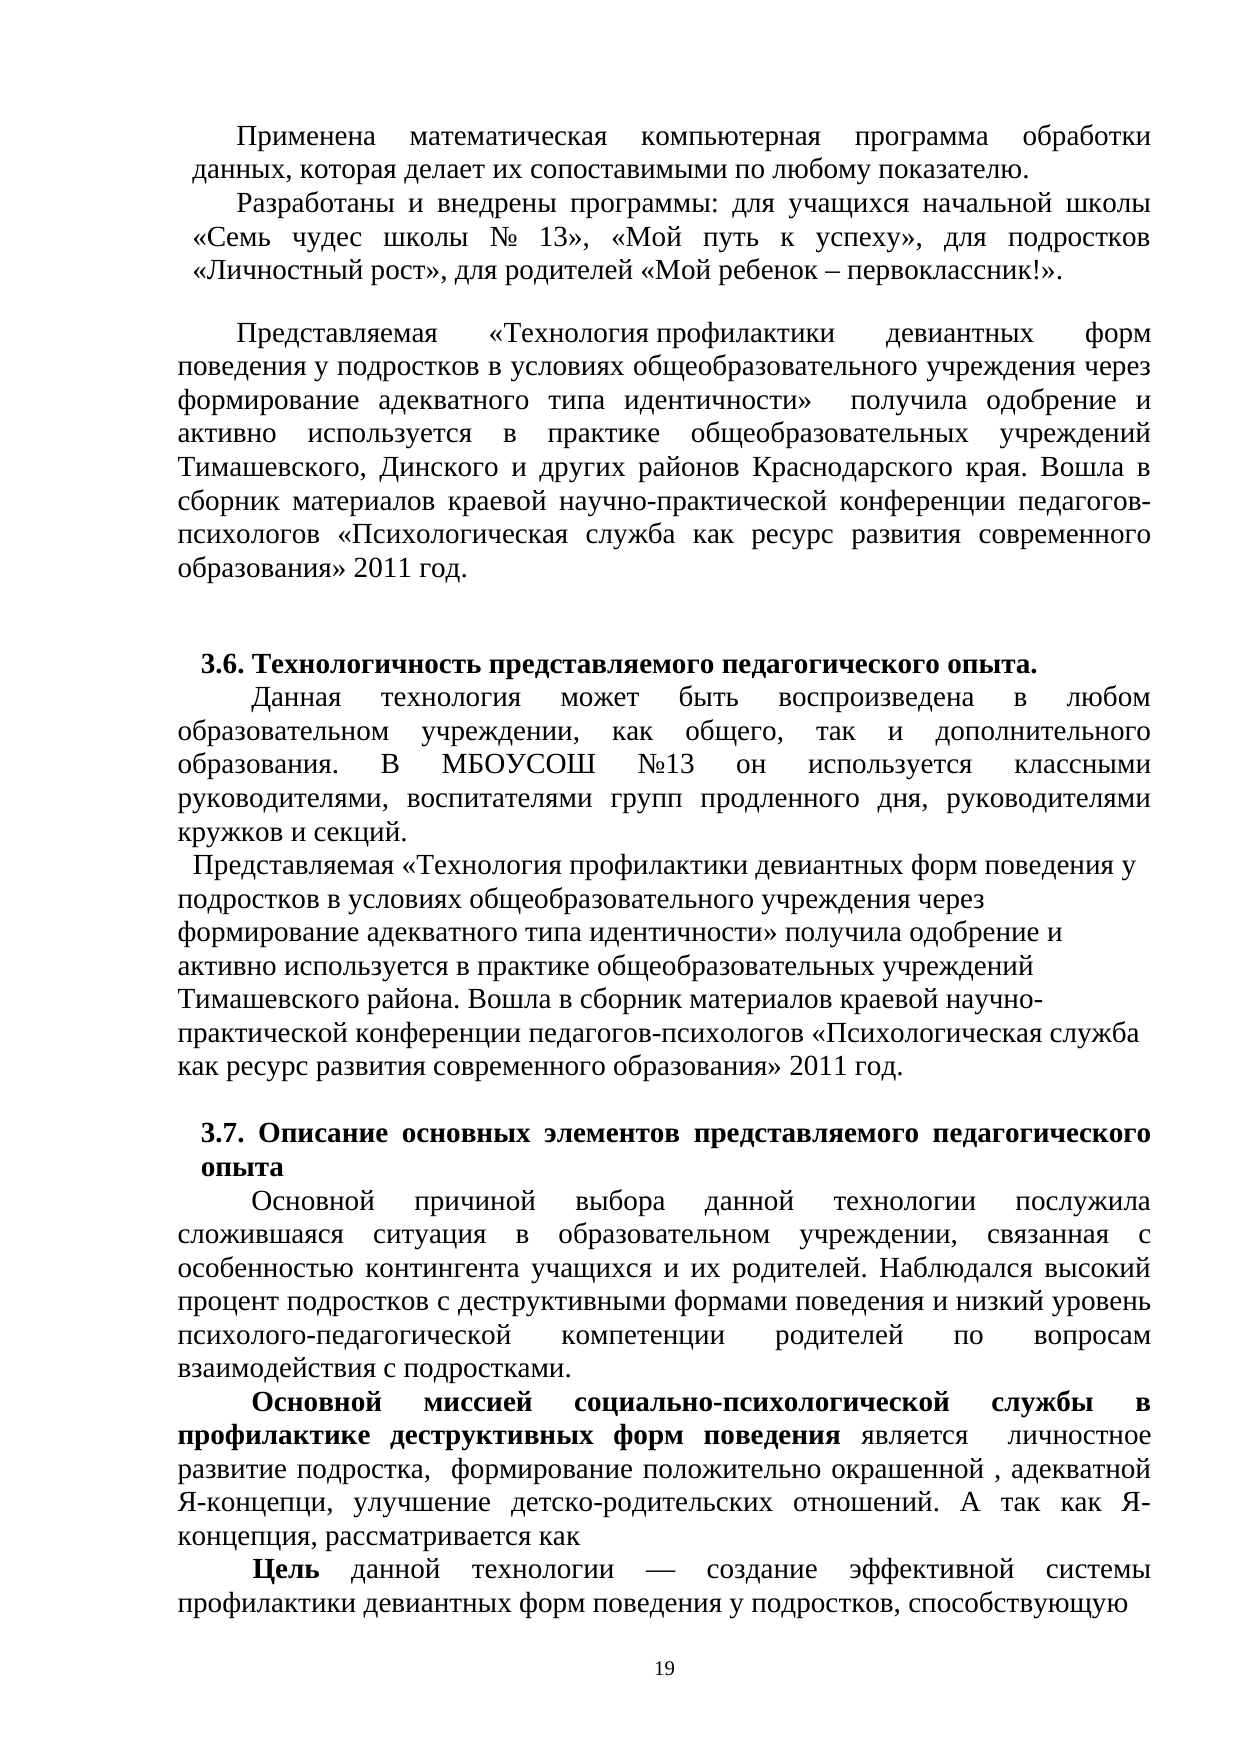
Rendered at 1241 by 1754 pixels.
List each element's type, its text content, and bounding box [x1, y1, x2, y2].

text Представляемая «Технология профилактики девиантных форм поведения у подростков в условиях общеобразовательного учреждения через формирование адекватного типа идентичности» получила одобрение и активно используется в практике общеобразовательных учреждений Тимашевского района. Вошла в сборник материалов краевой научно-практической конференции педагогов-психологов «Психологическая служба как ресурс развития современного образования» 2011 год. [177, 847, 1152, 1082]
text Данная технология может быть воспроизведена в любом образовательном учреждении, как общего, так и дополнительного образования. В МБОУСОШ №13 он используется классными руководителями, воспитателями групп продленного дня, руководителями кружков и секций. [177, 679, 1152, 847]
text Представляемая «Технология профилактики девиантных форм поведения у подростков в условиях общеобразовательного учреждения через формирование адекватного типа идентичности» получила одобрение и активно используется в практике общеобразовательных учреждений Тимашевского, Динского и других районов Краснодарского края. Вошла в сборник материалов краевой научно-практической конференции педагогов-психологов «Психологическая служба как ресурс развития современного образования» 2011 год. [177, 315, 1152, 583]
text Разработаны и внедрены программы: для учащихся начальной школы «Семь чудес школы № 13», «Мой путь к успеху», для подростков «Личностный рост», для родителей «Мой ребенок – первоклассник!». [192, 185, 1152, 286]
text 3.6. Технологичность представляемого педагогического опыта. [201, 646, 1152, 679]
text Применена математическая компьютерная программа обработки данных, которая делает их сопоставимыми по любому показателю. [192, 118, 1152, 185]
text 3.7. Описание основных элементов представляемого педагогического опыта [201, 1116, 1152, 1183]
text Основной причиной выбора данной технологии послужила сложившаяся ситуация в образовательном учреждении, связанная с особенностью контингента учащихся и их родителей. Наблюдался высокий процент подростков с деструктивными формами поведения и низкий уровень психолого-педагогической компетенции родителей по вопросам взаимодействия с подростками. [177, 1183, 1152, 1384]
text Основной миссией социально-психологической службы в профилактике деструктивных форм поведения является личностное развитие подростка, формирование положительно окрашенной , адекватной Я-концепци, улучшение детско-родительских отношений. А так как Я-концепция, рассматривается как [177, 1384, 1152, 1552]
text Цель данной технологии — создание эффективной системы профилактики девиантных форм поведения у подростков, способствующую [177, 1552, 1152, 1619]
